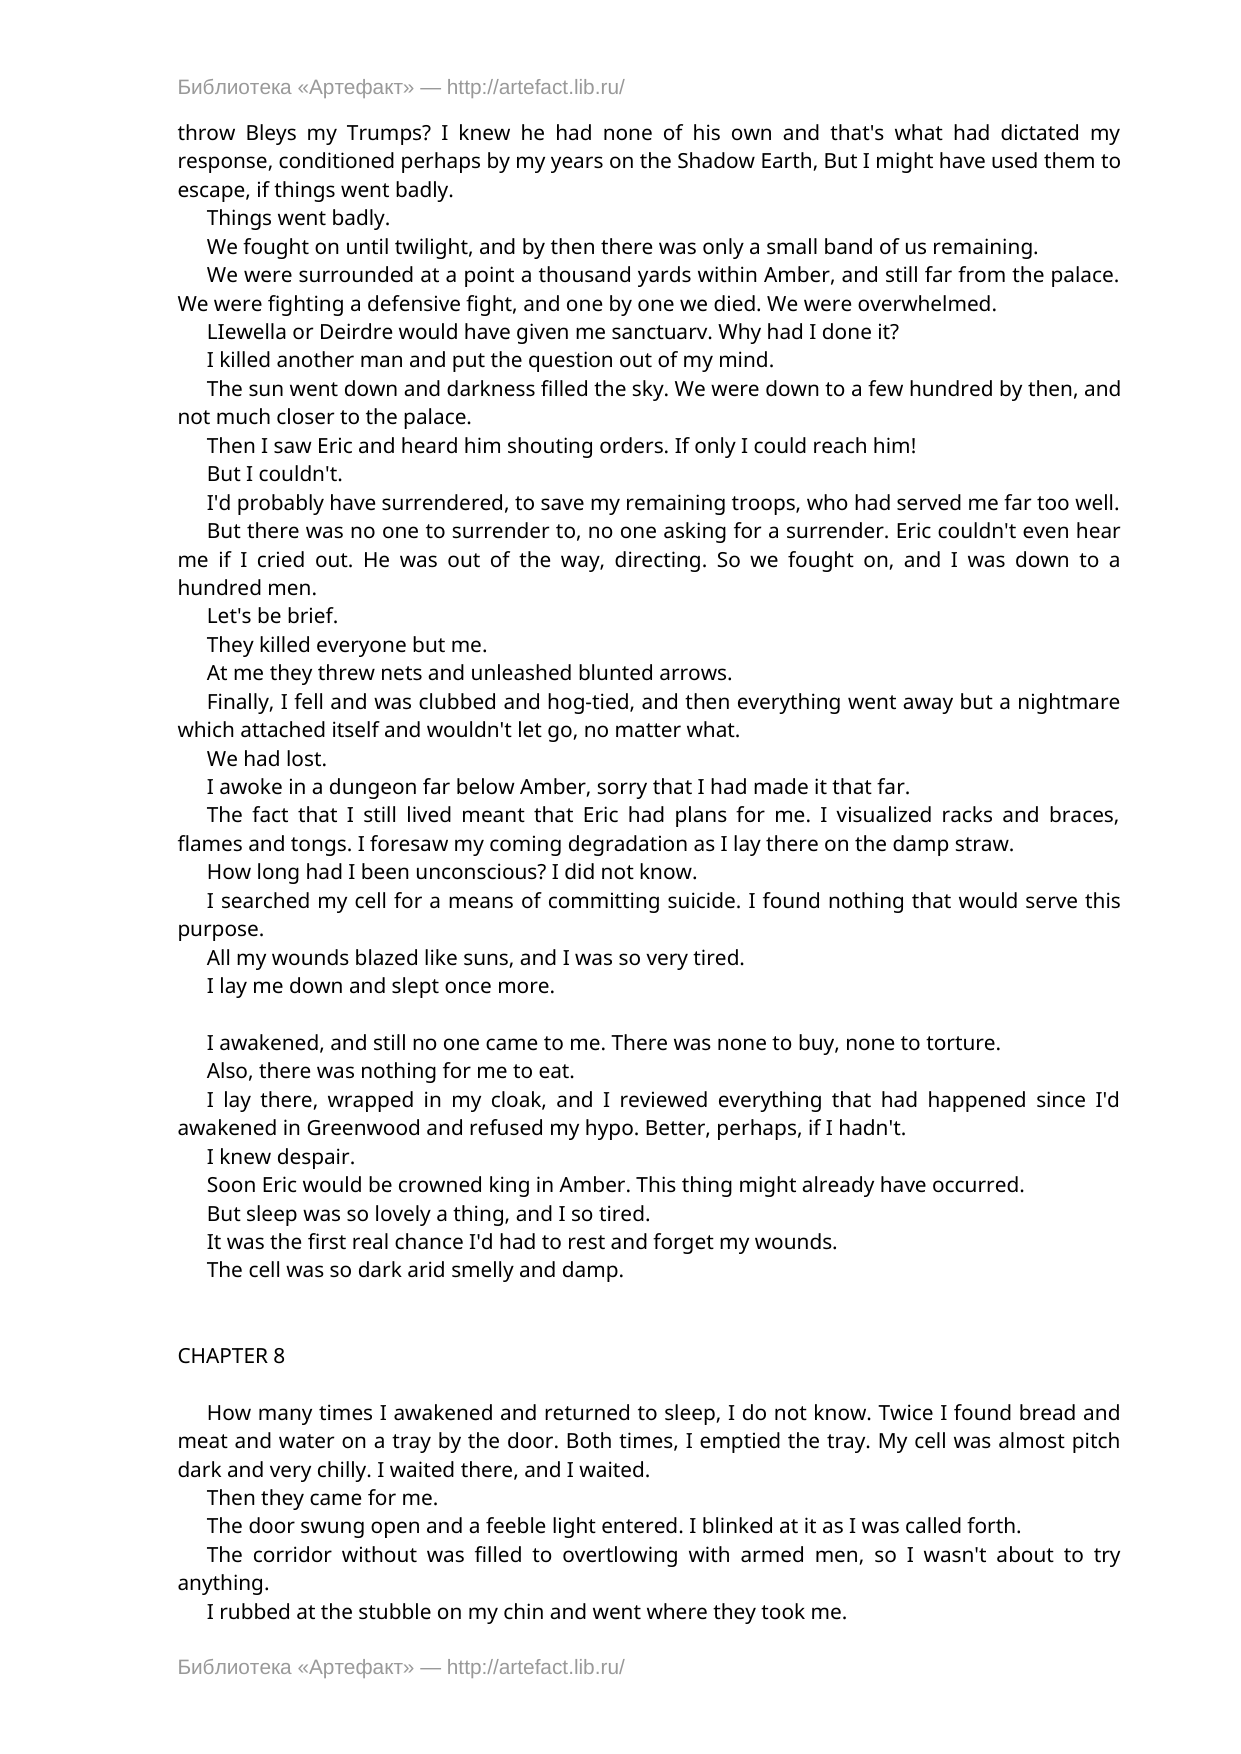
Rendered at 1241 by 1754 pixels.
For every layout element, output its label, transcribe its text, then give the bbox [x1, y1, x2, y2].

text Then they came for me. [177, 1483, 1122, 1512]
text The fact that I still lived meant that Eric had plans for me. I visualized racks and braces, flames and tongs. I foresaw my coming degradation as I lay there on the damp straw. [177, 801, 1122, 857]
text I awoke in a dungeon far below Amber, sorry that I had made it that far. [177, 772, 1122, 801]
text The sun went down and darkness filled the sky. We were down to a few hundred by then, and not much closer to the palace. [177, 374, 1122, 431]
text I rubbed at the stubble on my chin and went where they took me. [177, 1597, 1122, 1625]
text At me they threw nets and unleashed blunted arrows. [177, 658, 1122, 687]
text The door swung open and a feeble light entered. I blinked at it as I was called forth. [177, 1512, 1122, 1540]
text Then I saw Eric and heard him shouting orders. If only I could reach him! [177, 431, 1122, 459]
text I searched my cell for a means of committing suicide. I found nothing that would serve this purpose. [177, 886, 1122, 943]
text I'd probably have surrendered, to save my remaining troops, who had served me far too well. [177, 488, 1122, 516]
text How many times I awakened and returned to sleep, I do not know. Twice I found bread and meat and water on a tray by the door. Both times, I emptied the tray. My cell was almost pitch dark and very chilly. I waited there, and I waited. [177, 1398, 1122, 1483]
text Finally, I fell and was clubbed and hog-tied, and then everything went away but a nightmare which attached itself and wouldn't let go, no matter what. [177, 687, 1122, 744]
text I awakened, and still no one came to me. There was none to buy, none to torture. [177, 1028, 1122, 1057]
text They killed everyone but me. [177, 630, 1122, 658]
text Soon Eric would be crowned king in Amber. This thing might already have occurred. [177, 1170, 1122, 1199]
text The cell was so dark arid smelly and damp. [177, 1256, 1122, 1284]
text CHAPTER 8 [177, 1341, 1122, 1369]
text I killed another man and put the question out of my mind. [177, 346, 1122, 374]
text The corridor without was filled to overtlowing with armed men, so I wasn't about to try anything. [177, 1540, 1122, 1597]
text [177, 118, 1122, 203]
text But I couldn't. [177, 459, 1122, 488]
text I lay there, wrapped in my cloak, and I reviewed everything that had happened since I'd awakened in Greenwood and refused my hypo. Better, perhaps, if I hadn't. [177, 1085, 1122, 1142]
text But there was no one to surrender to, no one asking for a surrender. Eric couldn't even hear me if I cried out. He was out of the way, directing. So we fought on, and I was down to a hundred men. [177, 516, 1122, 602]
text All my wounds blazed like suns, and I was so very tired. [177, 943, 1122, 971]
text LIewella or Deirdre would have given me sanctuarv. Why had I done it? [177, 317, 1122, 346]
text Things went badly. [177, 203, 1122, 232]
text It was the first real chance I'd had to rest and forget my wounds. [177, 1227, 1122, 1256]
text We fought on until twilight, and by then there was only a small band of us remaining. [177, 232, 1122, 260]
text Also, there was nothing for me to eat. [177, 1057, 1122, 1085]
text But sleep was so lovely a thing, and I so tired. [177, 1199, 1122, 1227]
text How long had I been unconscious? I did not know. [177, 857, 1122, 886]
text We were surrounded at a point a thousand yards within Amber, and still far from the palace. We were fighting a defensive fight, and one by one we died. We were overwhelmed. [177, 260, 1122, 317]
text I knew despair. [177, 1142, 1122, 1170]
text Let's be brief. [177, 602, 1122, 630]
text I lay me down and slept once more. [177, 971, 1122, 1000]
text We had lost. [177, 744, 1122, 772]
